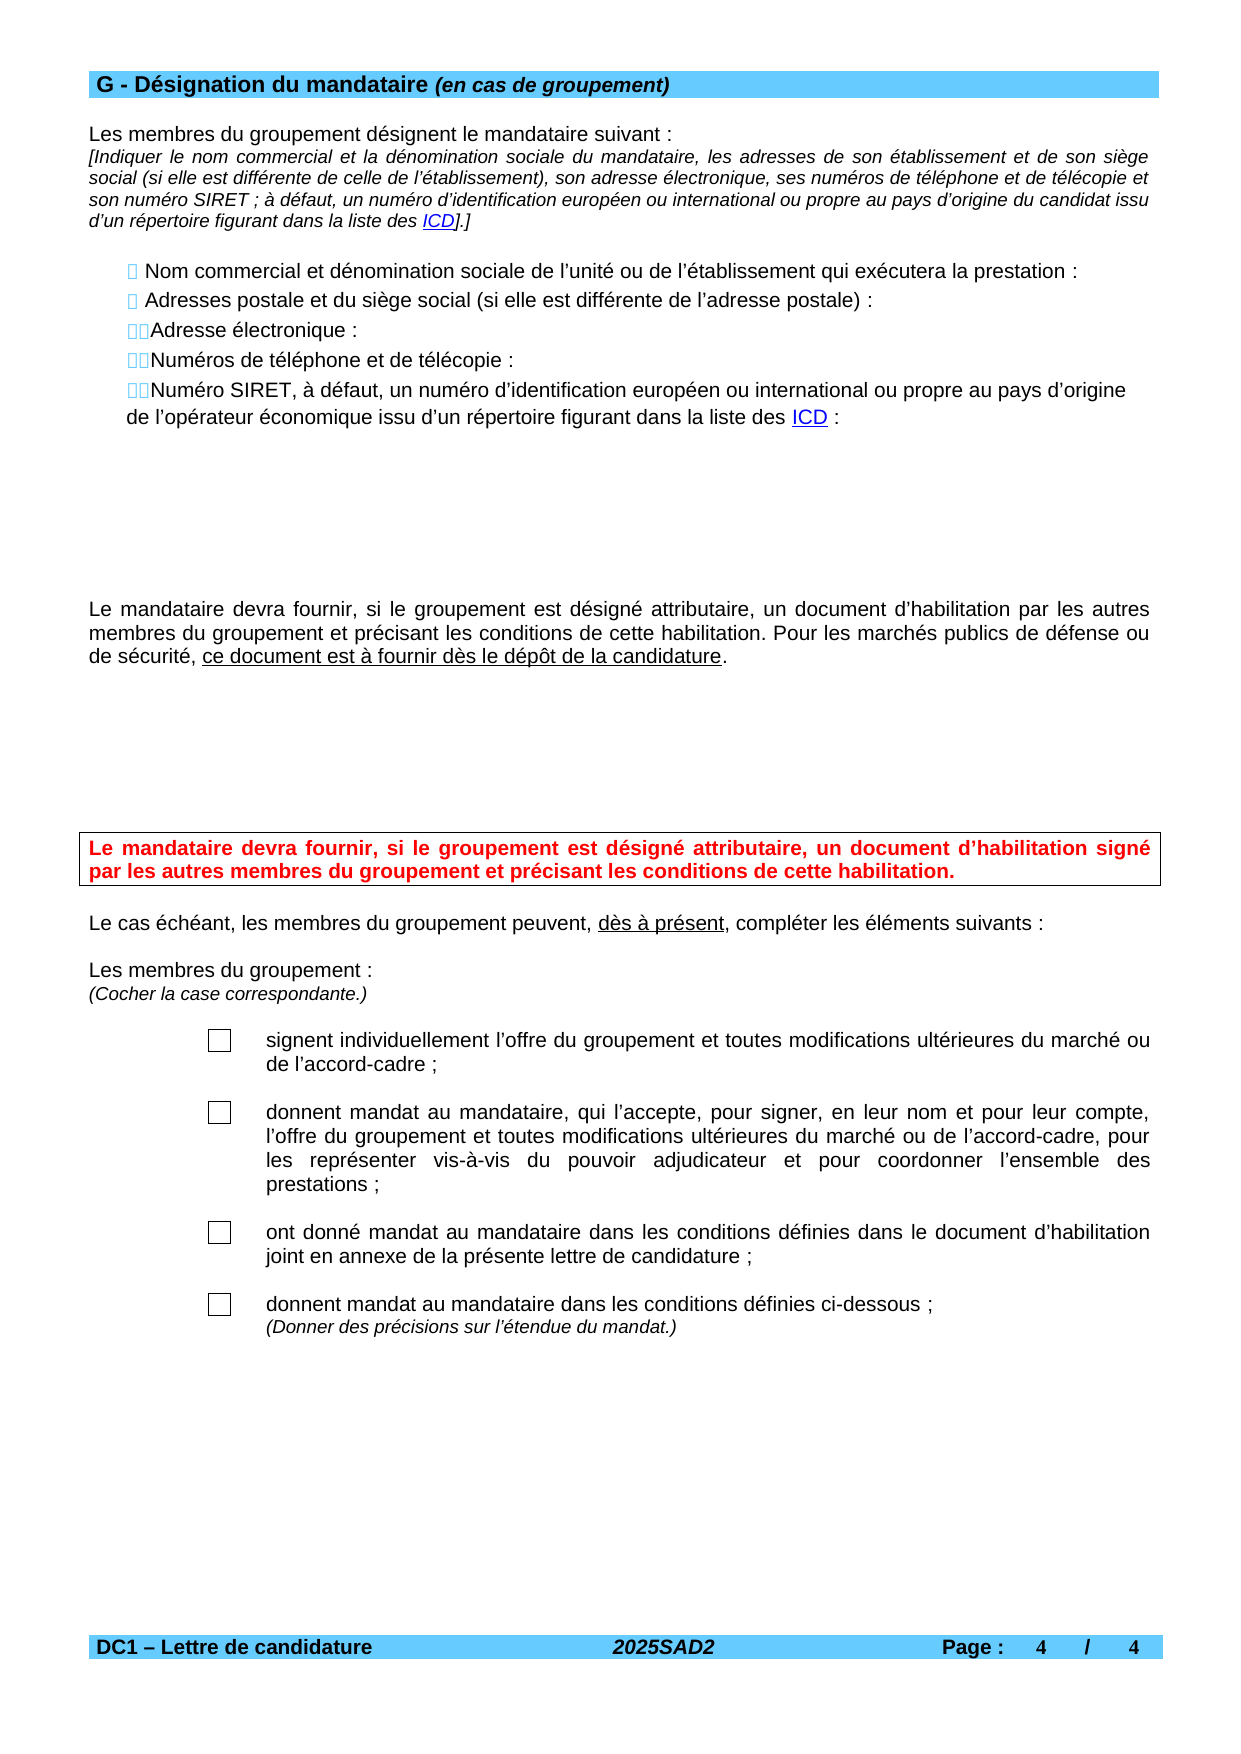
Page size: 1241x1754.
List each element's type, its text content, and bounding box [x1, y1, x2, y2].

text donnent mandat au mandataire dans les conditions définies ci-dessous ; [207, 1292, 1152, 1316]
text  Adresses postale et du siège social (si elle est différente de l’adresse postale) : [126, 286, 1152, 315]
text Le mandataire devra fournir, si le groupement est désigné attributaire, un document d’habilitation par les autres membres du groupement et précisant les conditions de cette habilitation. Pour les marchés publics de défense ou de sécurité, ce document est à fournir dès le dépôt de la candidature. [89, 596, 1152, 668]
text (Donner des précisions sur l’étendue du mandat.) [207, 1316, 1152, 1338]
table_header G - Désignation du mandataire (en cas de groupement) [89, 71, 1159, 98]
text Les membres du groupement : [89, 958, 1152, 982]
text ont donné mandat au mandataire dans les conditions définies dans le document d’habilitation joint en annexe de la présente lettre de candidature ; [207, 1220, 1152, 1268]
text Numéro SIRET, à défaut, un numéro d’identification européen ou international ou propre au pays d’origine de l’opérateur économique issu d’un répertoire figurant dans la liste des ICD : [126, 375, 1152, 429]
text Les membres du groupement désignent le mandataire suivant : [89, 122, 1152, 146]
text  Nom commercial et dénomination sociale de l’unité ou de l’établissement qui exécutera la prestation : [126, 256, 1152, 286]
text Le mandataire devra fournir, si le groupement est désigné attributaire, un document d’habilitation signé par les autres membres du groupement et précisant les conditions de cette habilitation. [80, 833, 1160, 885]
text Numéros de téléphone et de télécopie : [126, 345, 1152, 375]
text Le cas échéant, les membres du groupement peuvent, dès à présent, compléter les éléments suivants : [89, 910, 1152, 934]
text [Indiquer le nom commercial et la dénomination sociale du mandataire, les adresses de son établissement et de son siège social (si elle est différente de celle de l’établissement), son adresse électronique, ses numéros de téléphone et de télécopie et son numéro SIRET ; à défaut, un numéro d’identification européen ou international ou propre au pays d’origine du candidat issu d’un répertoire figurant dans la liste des ICD].] [89, 146, 1152, 232]
text donnent mandat au mandataire, qui l’accepte, pour signer, en leur nom et pour leur compte, l’offre du groupement et toutes modifications ultérieures du marché ou de l’accord-cadre, pour les représenter vis-à-vis du pouvoir adjudicateur et pour coordonner l’ensemble des prestations ; [207, 1100, 1152, 1196]
text (Cocher la case correspondante.) [89, 982, 1152, 1004]
text signent individuellement l’offre du groupement et toutes modifications ultérieures du marché ou de l’accord-cadre ; [207, 1028, 1152, 1076]
text Adresse électronique : [126, 315, 1152, 345]
